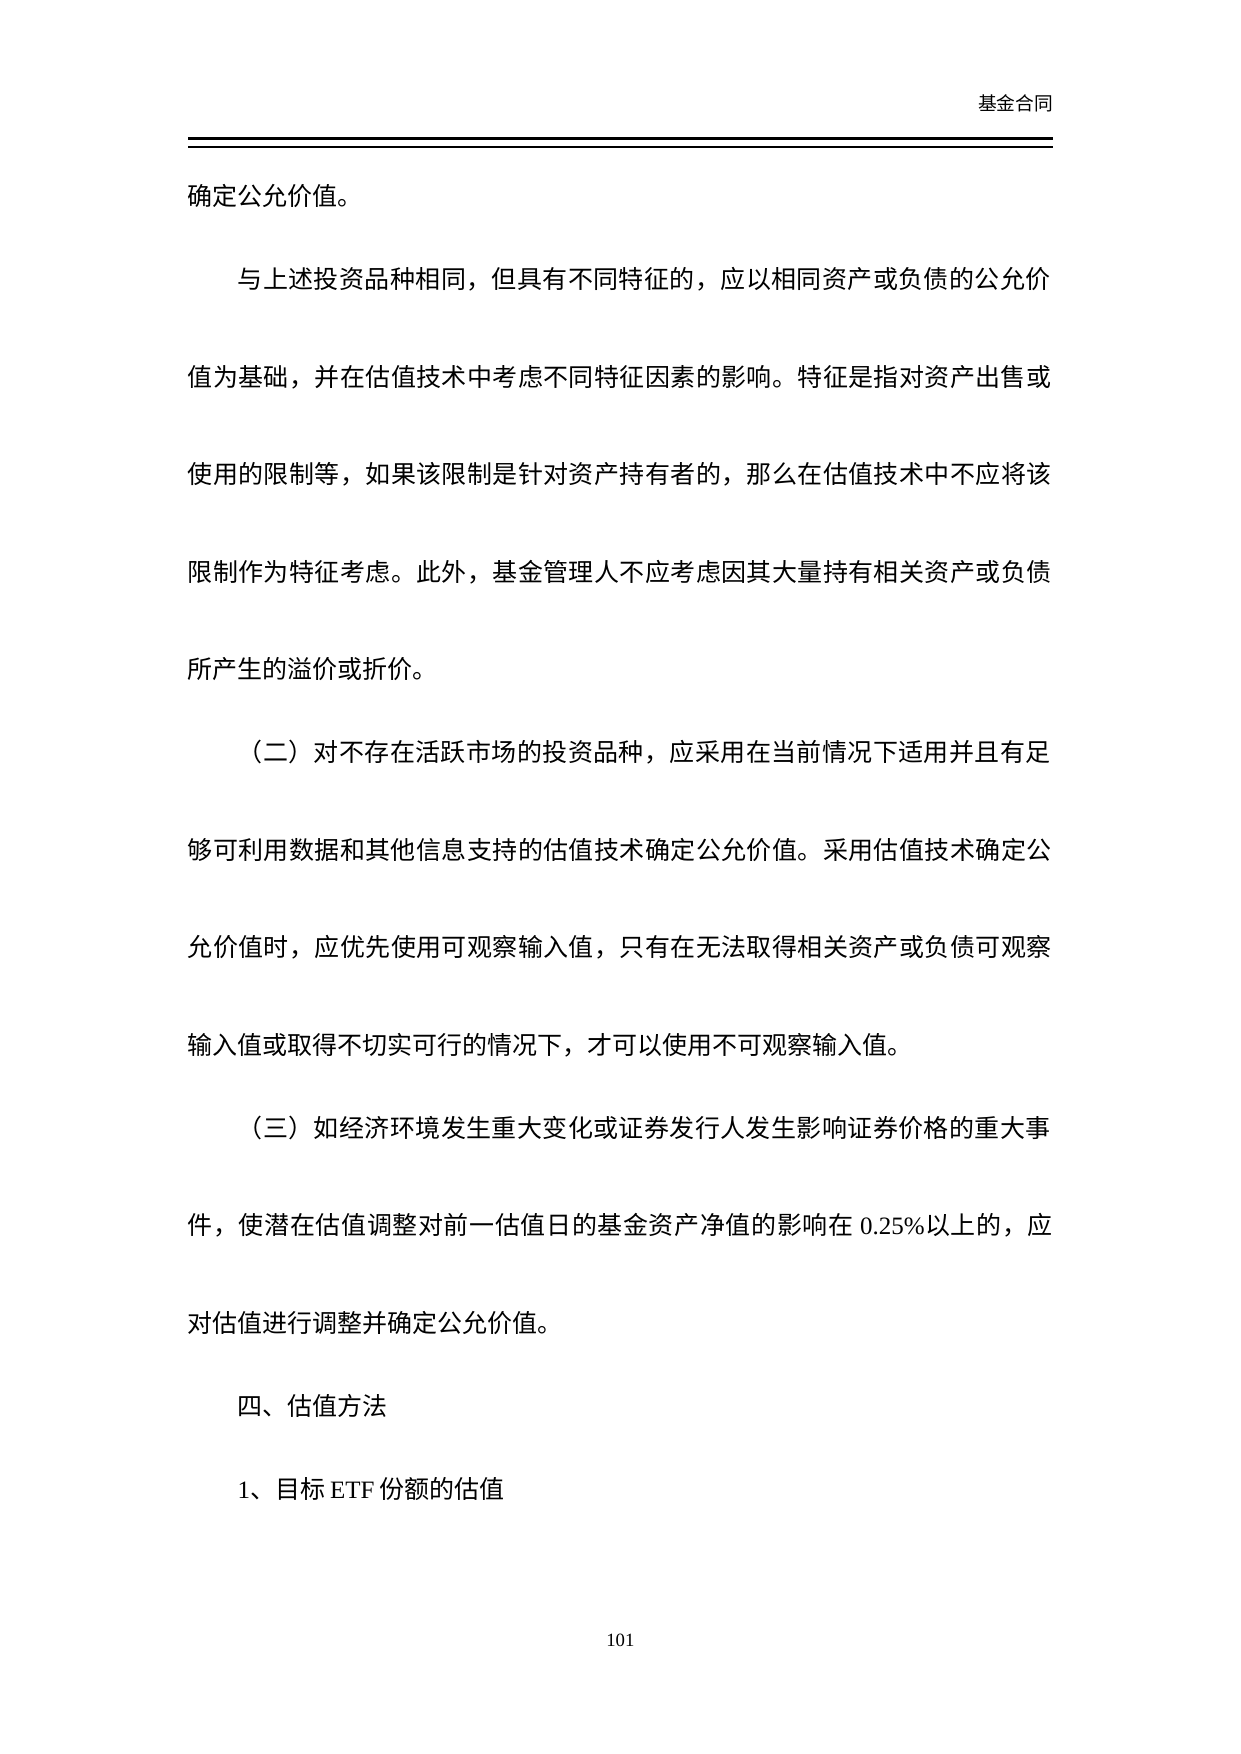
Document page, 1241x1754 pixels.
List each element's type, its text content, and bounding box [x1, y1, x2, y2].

text （三）如经济环境发生重大变化或证券发行人发生影响证券价格的重大事件，使潜在估值调整对前一估值日的基金资产净值的影响在0.25%以上的，应对估值进行调整并确定公允价值。 [187, 1094, 1053, 1354]
text （二）对不存在活跃市场的投资品种，应采用在当前情况下适用并且有足够可利用数据和其他信息支持的估值技术确定公允价值。采用估值技术确定公允价值时，应优先使用可观察输入值，只有在无法取得相关资产或负债可观察输入值或取得不切实可行的情况下，才可以使用不可观察输入值。 [187, 718, 1053, 1076]
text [187, 162, 1053, 227]
text 与上述投资品种相同，但具有不同特征的，应以相同资产或负债的公允价值为基础，并在估值技术中考虑不同特征因素的影响。特征是指对资产出售或使用的限制等，如果该限制是针对资产持有者的，那么在估值技术中不应将该限制作为特征考虑。此外，基金管理人不应考虑因其大量持有相关资产或负债所产生的溢价或折价。 [187, 245, 1053, 700]
text 四、估值方法 [187, 1372, 1053, 1437]
text 1、目标ETF份额的估值 [187, 1455, 1053, 1520]
